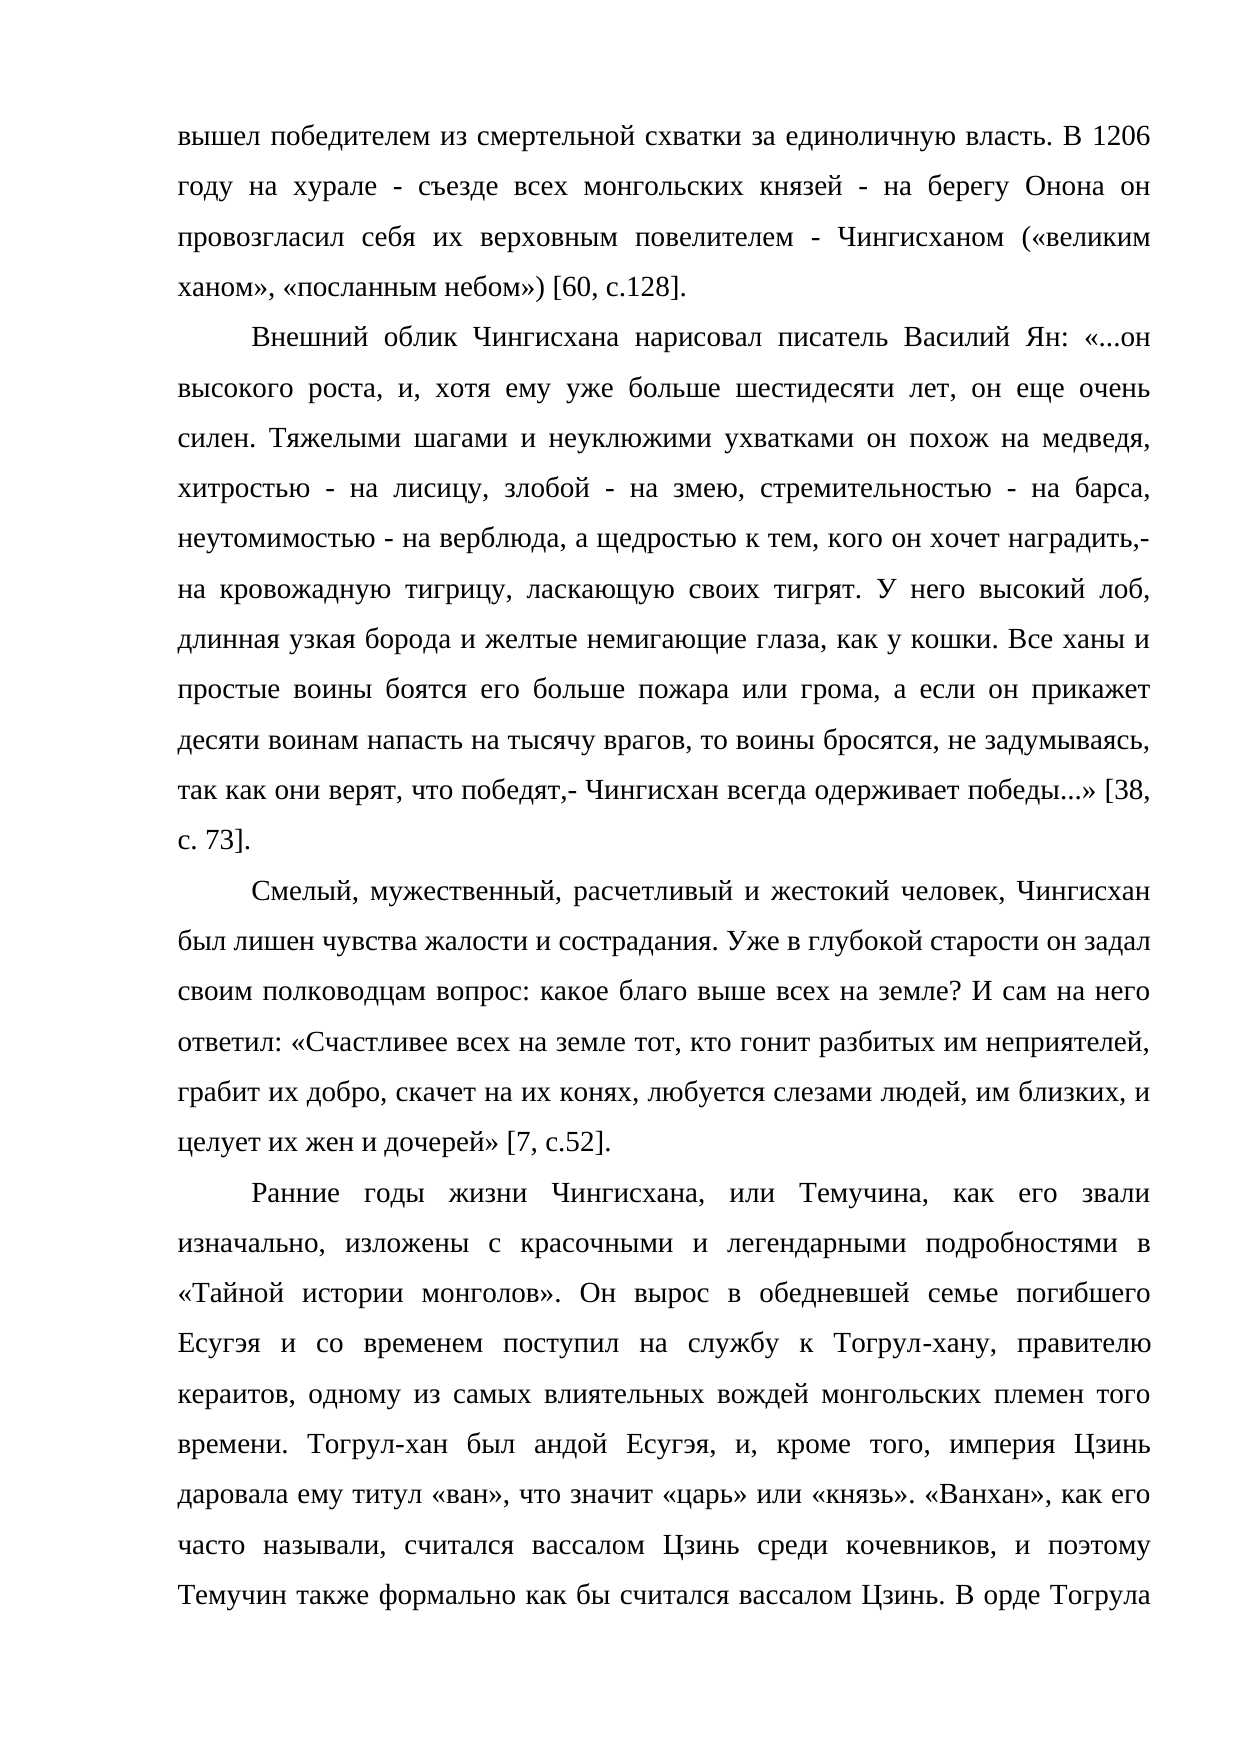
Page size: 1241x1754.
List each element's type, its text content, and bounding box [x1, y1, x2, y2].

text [177, 118, 1152, 303]
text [177, 1175, 1152, 1611]
text Внешний облик Чингисхана нарисовал писатель Василий Ян: «...он высокого роста, и, хотя ему уже больше шестидесяти лет, он еще очень силен. Тяжелыми шагами и неуклюжими ухватками он похож на медведя, хитростью - на лисицу, злобой - на змею, стремительностью - на барса, неутомимостью - на верблюда, а щедростью к тем, кого он хочет наградить,- на кровожадную тигрицу, ласкающую своих тигрят. У него высокий лоб, длинная узкая борода и желтые немигающие глаза, как у кошки. Все ханы и простые воины боятся его больше пожара или грома, а если он прикажет десяти воинам напасть на тысячу врагов, то воины бросятся, не задумываясь, так как они верят, что победят,- Чингисхан всегда одерживает победы...» [38, с. 73]. [177, 319, 1152, 856]
text Смелый, мужественный, расчетливый и жестокий человек, Чингисхан был лишен чувства жалости и сострадания. Уже в глубокой старости он задал своим полководцам вопрос: какое благо выше всех на земле? И сам на него ответил: «Счастливее всех на земле тот, кто гонит разбитых им неприятелей, грабит их добро, скачет на их конях, любуется слезами людей, им близких, и целует их жен и дочерей» [7, с.52]. [177, 873, 1152, 1158]
